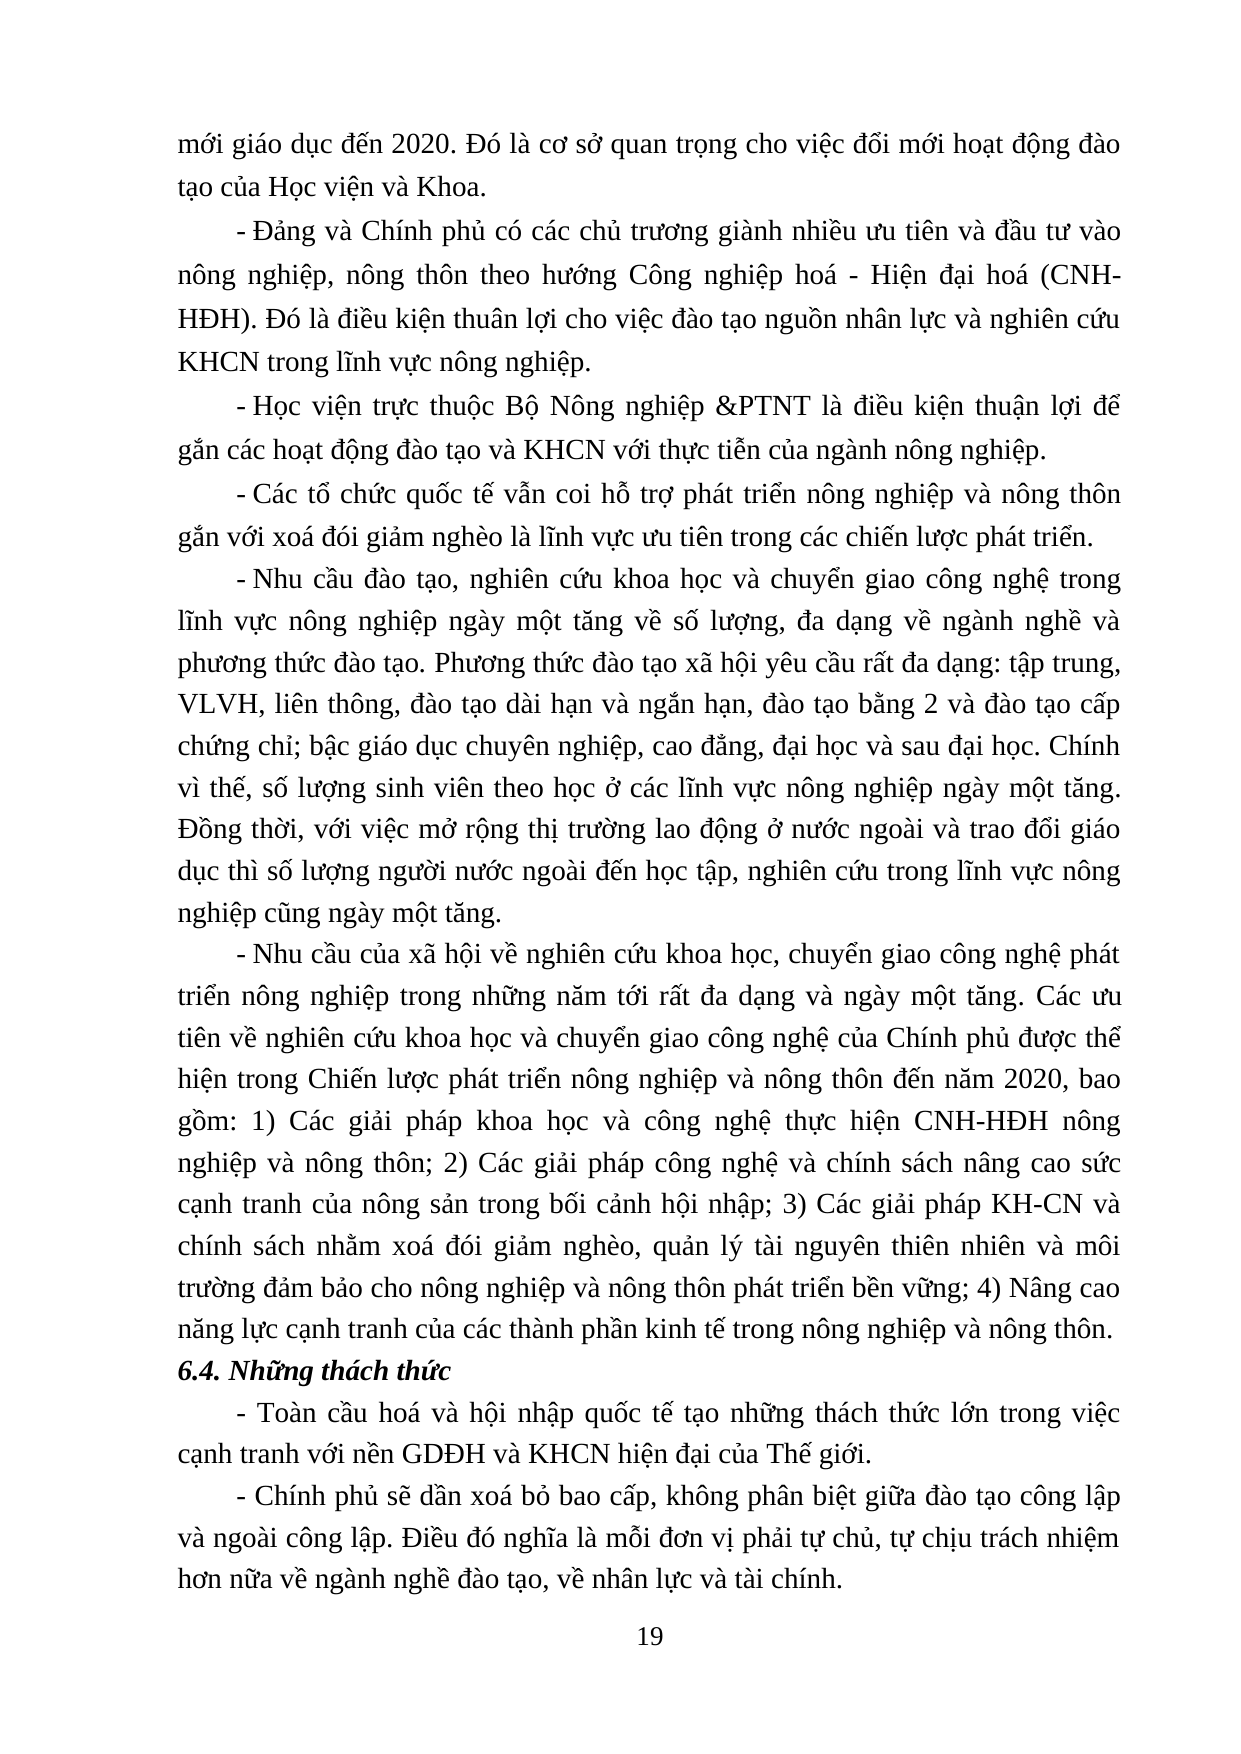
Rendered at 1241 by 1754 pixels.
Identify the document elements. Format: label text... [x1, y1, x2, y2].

list Nhu cầu đào tạo, nghiên cứu khoa học và chuyển giao công nghệ trong lĩnh vực nông nghiệp ngày một tăng về số lượng, đa dạng về ngành nghề và phương thức đào tạo. Phương thức đào tạo xã hội yêu cầu rất đa dạng: tập trung, VLVH, liên thông, đào tạo dài hạn và ngắn hạn, đào tạo bằng 2 và đào tạo cấp chứng chỉ; bậc giáo dục chuyên nghiệp, cao đẳng, đại học và sau đại học. Chính vì thế, số lượng sinh viên theo học ở các lĩnh vực nông nghiệp ngày một tăng. Đồng thời, với việc mở rộng thị trường lao động ở nước ngoài và trao đổi giáo dục thì số lượng người nước ngoài đến học tập, nghiên cứu trong lĩnh vực nông nghiệp cũng ngày một tăng. [177, 556, 1122, 931]
subtitle 6.4. Những thách thức [177, 1347, 1122, 1389]
list Đảng và Chính phủ có các chủ trương giành nhiều ưu tiên và đầu tư vào nông nghiệp, nông thôn theo hướng Công nghiệp hoá - Hiện đại hoá (CNH-HĐH). Đó là điều kiện thuân lợi cho việc đào tạo nguồn nhân lực và nghiên cứu KHCN trong lĩnh vực nông nghiệp. [177, 206, 1122, 381]
list Học viện trực thuộc Bộ Nông nghiệp &PTNT là điều kiện thuận lợi để gắn các hoạt động đào tạo và KHCN với thực tiễn của ngành nông nghiệp. [177, 381, 1122, 468]
text - Toàn cầu hoá và hội nhập quốc tế tạo những thách thức lớn trong việc cạnh tranh với nền GDĐH và KHCN hiện đại của Thế giới. [177, 1389, 1122, 1472]
list Các tổ chức quốc tế vẫn coi hỗ trợ phát triển nông nghiệp và nông thôn gắn với xoá đói giảm nghèo là lĩnh vực ưu tiên trong các chiến lược phát triển. [177, 468, 1122, 556]
text - Chính phủ sẽ dần xoá bỏ bao cấp, không phân biệt giữa đào tạo công lập và ngoài công lập. Điều đó nghĩa là mỗi đơn vị phải tự chủ, tự chịu trách nhiệm hơn nữa về ngành nghề đào tạo, về nhân lực và tài chính. [177, 1472, 1122, 1597]
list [177, 118, 1122, 206]
list Nhu cầu của xã hội về nghiên cứu khoa học, chuyển giao công nghệ phát triển nông nghiệp trong những năm tới rất đa dạng và ngày một tăng. Các ưu tiên về nghiên cứu khoa học và chuyển giao công nghệ của Chính phủ được thể hiện trong Chiến lược phát triển nông nghiệp và nông thôn đến năm 2020, bao gồm: 1) Các giải pháp khoa học và công nghệ thực hiện CNH-HĐH nông nghiệp và nông thôn; 2) Các giải pháp công nghệ và chính sách nâng cao sức cạnh tranh của nông sản trong bối cảnh hội nhập; 3) Các giải pháp KH-CN và chính sách nhằm xoá đói giảm nghèo, quản lý tài nguyên thiên nhiên và môi trường đảm bảo cho nông nghiệp và nông thôn phát triển bền vững; 4) Nâng cao năng lực cạnh tranh của các thành phần kinh tế trong nông nghiệp và nông thôn. [177, 931, 1122, 1347]
